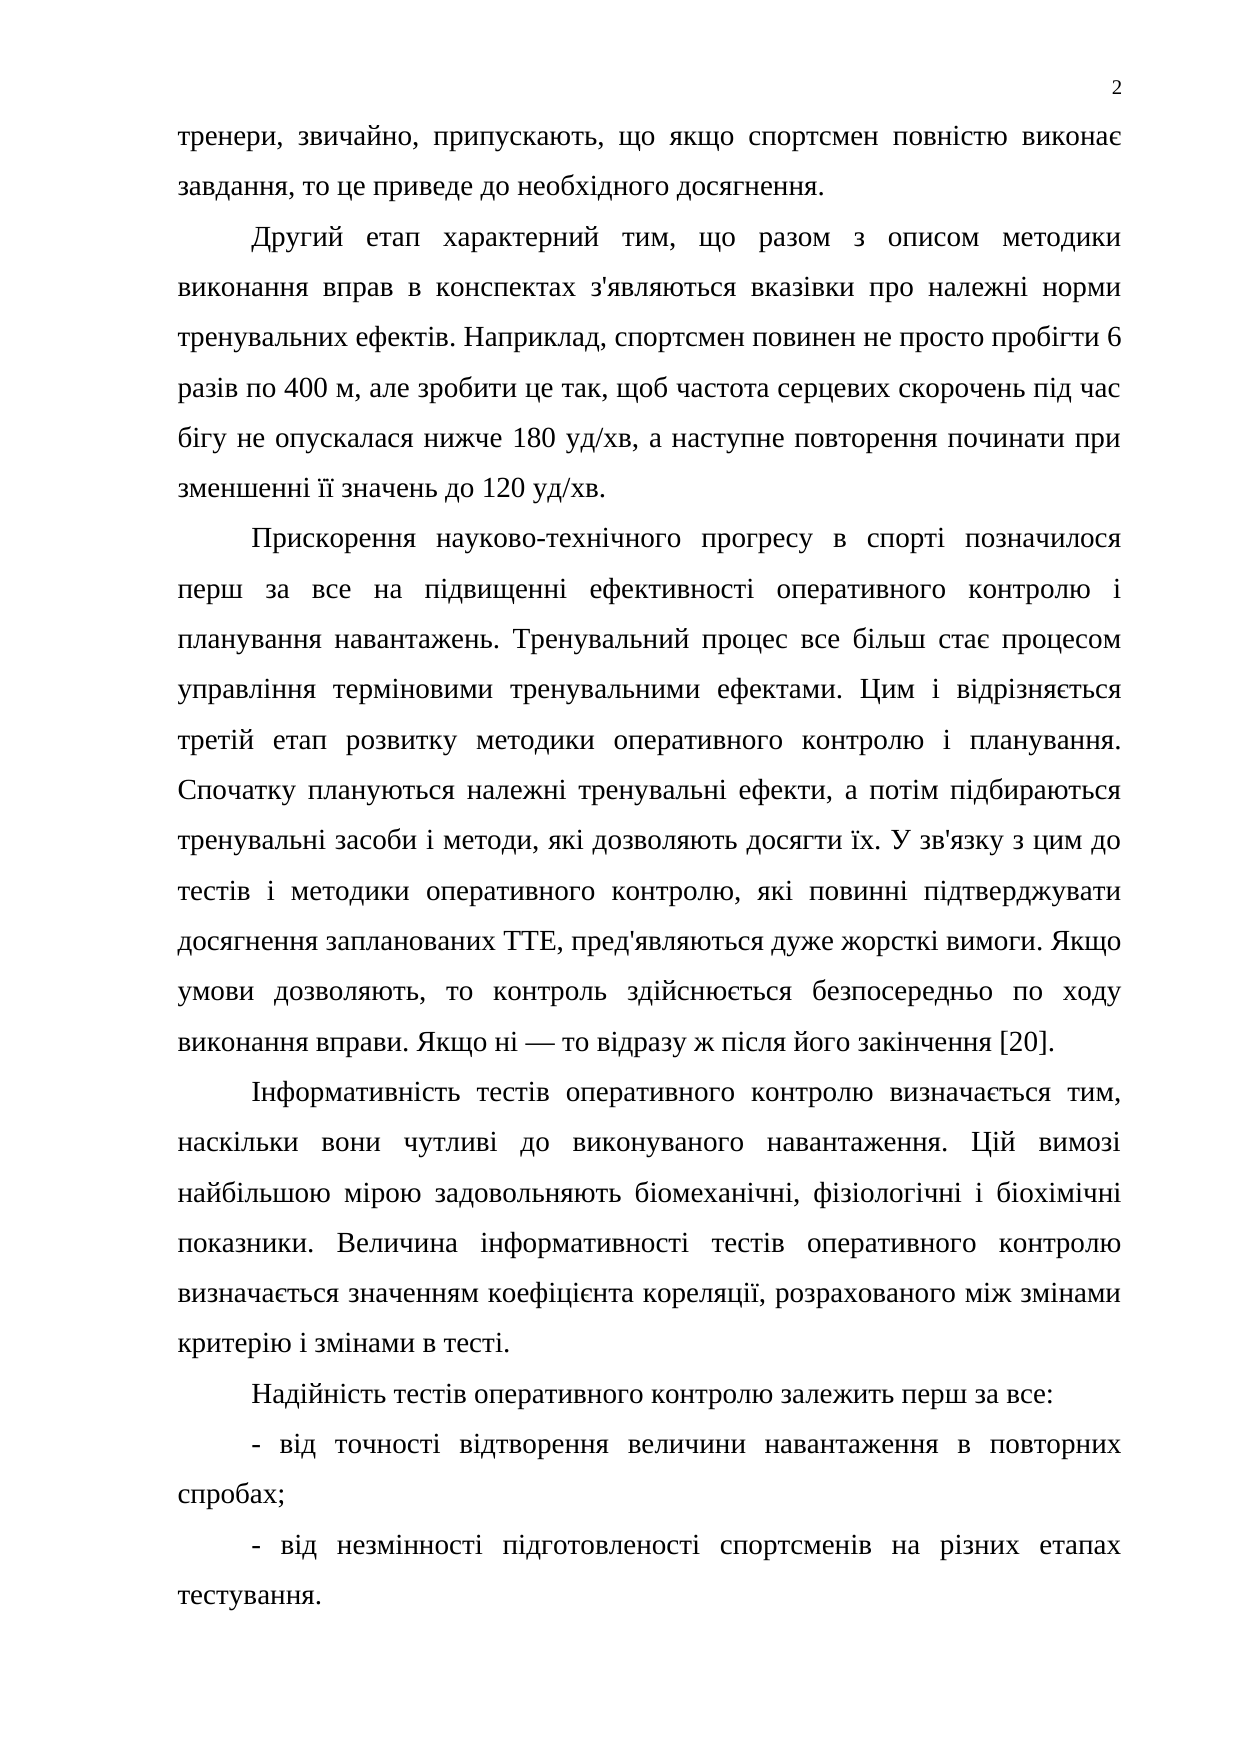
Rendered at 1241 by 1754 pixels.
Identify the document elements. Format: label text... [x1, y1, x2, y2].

text Другий етап характерний тим, що разом з описом методики виконання вправ в конспектах з'являються вказівки про належні норми тренувальних ефектів. Наприклад, спортсмен повинен не просто пробігти 6 разів по , але зробити це так, щоб частота серцевих скорочень під час бігу не опускалася нижче 180 уд/хв, а наступне повторення починати при зменшенні її значень до 120 уд/хв. [177, 219, 1122, 504]
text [177, 118, 1122, 202]
text Прискорення науково-технічного прогресу в спорті позначилося перш за все на підвищенні ефективності оперативного контролю і планування навантажень. Тренувальний процес все більш стає процесом управління терміновими тренувальними ефектами. Цим і відрізняється третій етап розвитку методики оперативного контролю і планування. Спочатку плануються належні тренувальні ефекти, а потім підбираються тренувальні засоби і методи, які дозволяють досягти їх. У зв'язку з цим до тестів і методики оперативного контролю, які повинні підтверджувати досягнення запланованих ТТЕ, пред'являються дуже жорсткі вимоги. Якщо умови дозволяють, то контроль здійснюється безпосередньо по ходу виконання вправи. Якщо ні — то відразу ж після його закінчення [20]. [177, 521, 1122, 1057]
text Інформативність тестів оперативного контролю визначається тим, наскільки вони чутливі до виконуваного навантаження. Цій вимозі найбільшою мірою задовольняють біомеханічні, фізіологічні і біохімічні показники. Величина інформативності тестів оперативного контролю визначається значенням коефіцієнта кореляції, розрахованого між змінами критерію і змінами в тесті. [177, 1074, 1122, 1359]
text - від точності відтворення величини навантаження в повторних спробах; [177, 1426, 1122, 1510]
text Надійність тестів оперативного контролю залежить перш за все: [177, 1376, 1122, 1409]
text - від незмінності підготовленості спортсменів на різних етапах тестування. [177, 1527, 1122, 1611]
